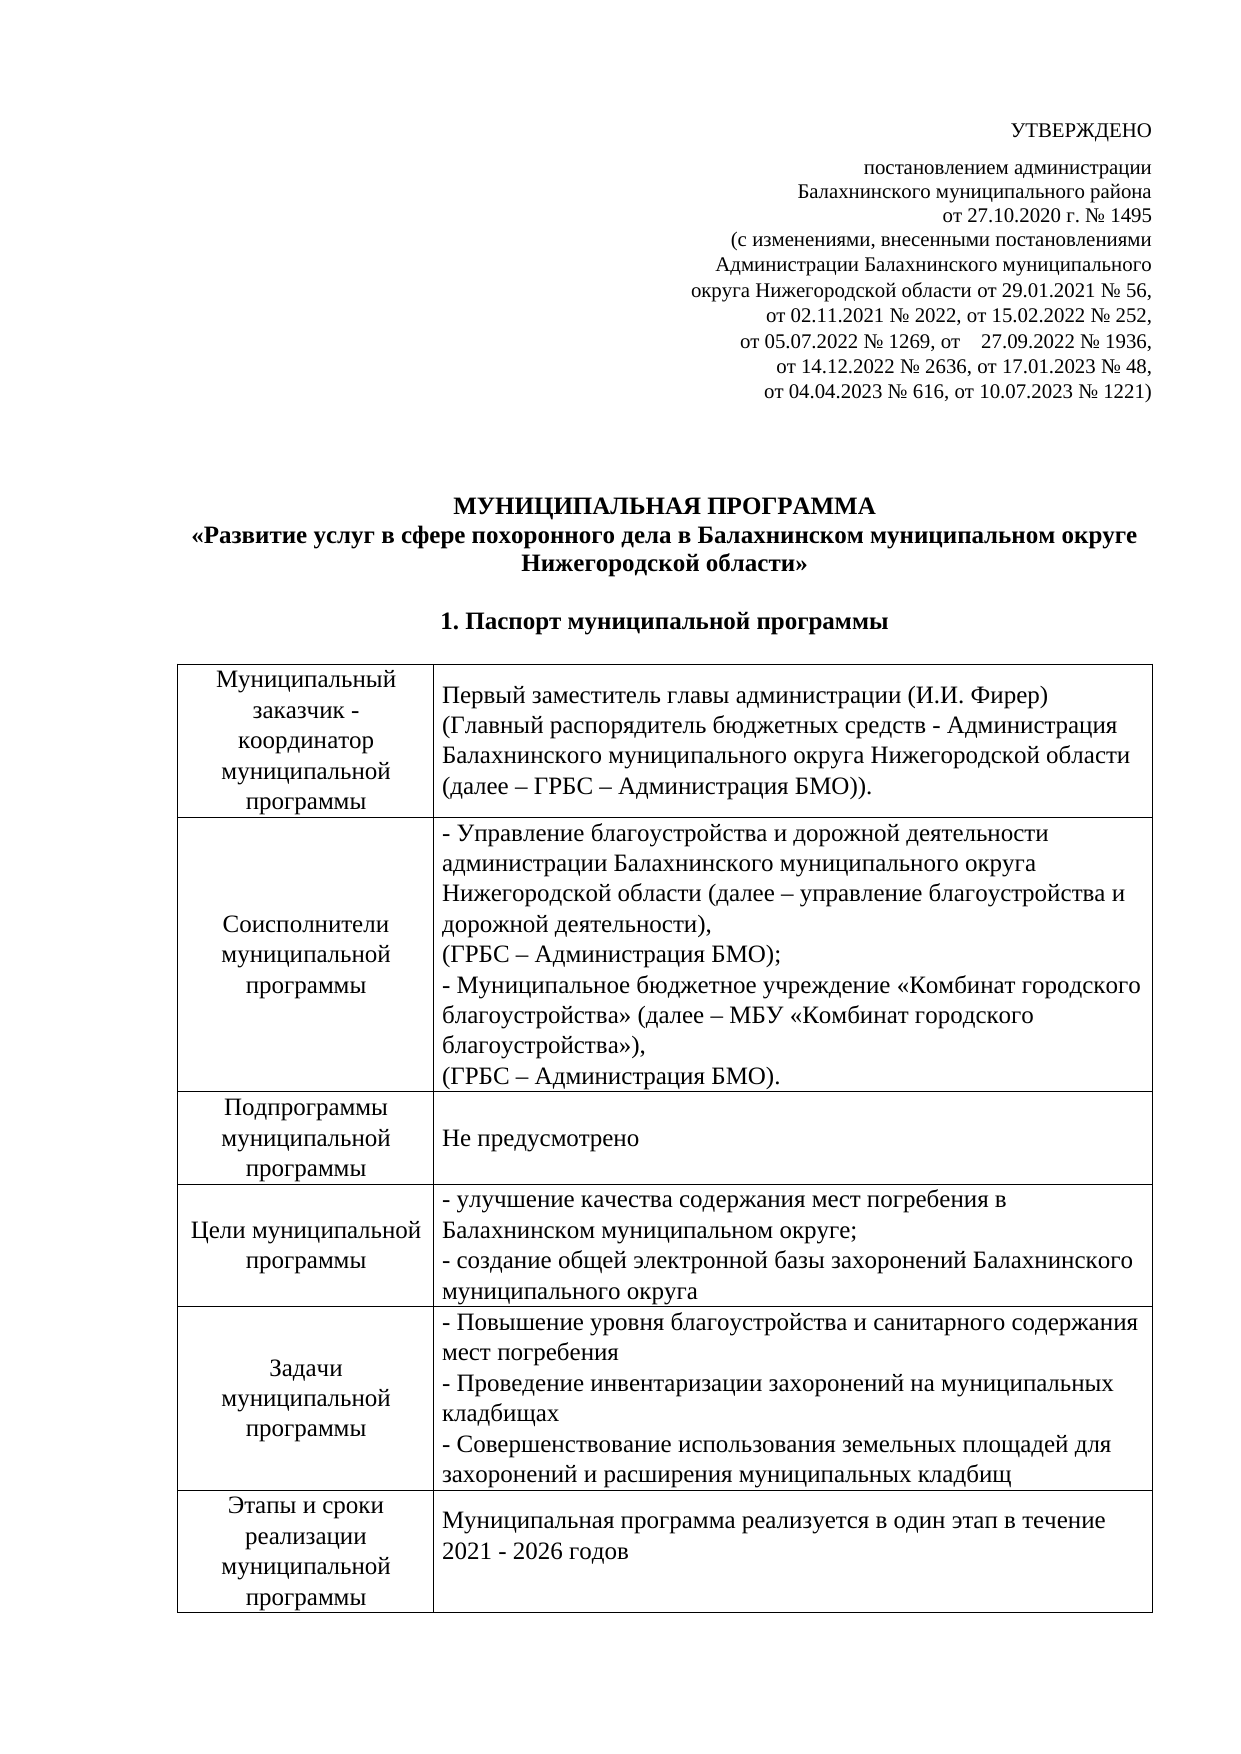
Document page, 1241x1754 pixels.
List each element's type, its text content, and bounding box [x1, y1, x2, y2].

text от 14.12.2022 № 2636, от 17.01.2023 № 48, [0, 354, 1152, 378]
table_cell Муниципальная программа реализуется в один этап в течение 2021 - 2026 годов [434, 1491, 1152, 1612]
text МУНИЦИПАЛЬНАЯ ПРОГРАММА [177, 491, 1152, 520]
text округа Нижегородской области от 29.01.2021 № 56, [0, 278, 1152, 302]
table_cell Не предусмотрено [434, 1092, 1152, 1183]
table_cell - Повышение уровня благоустройства и санитарного содержания мест погребения - Проведение инвентаризации захоронений на муниципальных кладбищах - Совершенствование использования земельных площадей для захоронений и расширения муниципальных кладбищ [434, 1307, 1152, 1489]
text Администрации Балахнинского муниципального [0, 252, 1152, 276]
table_cell Этапы и сроки реализации муниципальной программы [178, 1491, 433, 1612]
table_cell - Управление благоустройства и дорожной деятельности администрации Балахнинского муниципального округа Нижегородской области (далее – управление благоустройства и дорожной деятельности), (ГРБС – Администрация БМО); - Муниципальное бюджетное учреждение «Комбинат городского благоустройства» (далее – МБУ «Комбинат городского благоустройства»), (ГРБС – Администрация БМО). [434, 818, 1152, 1091]
text УТВЕРЖДЕНО [709, 118, 1152, 142]
table_cell Подпрограммы муниципальной программы [178, 1092, 433, 1183]
text постановлением администрации [709, 155, 1152, 179]
text от 27.10.2020 г. № 1495 [207, 203, 1152, 227]
text Балахнинского муниципального района [207, 179, 1152, 203]
table_header Муниципальный заказчик - координатор муниципальной программы [178, 665, 433, 817]
text (с изменениями, внесенными постановлениями [0, 227, 1152, 251]
table_cell Цели муниципальной программы [178, 1185, 433, 1306]
text от 04.04.2023 № 616, от 10.07.2023 № 1221) [0, 379, 1152, 403]
text от 05.07.2022 № 1269, от 27.09.2022 № 1936, [0, 328, 1152, 353]
table_header Первый заместитель главы администрации (И.И. Фирер) (Главный распорядитель бюджетных средств - Администрация Балахнинского муниципального округа Нижегородской области (далее – ГРБС – Администрация БМО)). [434, 665, 1152, 817]
text «Развитие услуг в сфере похоронного дела в Балахнинском муниципальном округе Нижегородской области» [177, 520, 1152, 577]
table_cell Соисполнители муниципальной программы [178, 818, 433, 1091]
table_cell Задачи муниципальной программы [178, 1307, 433, 1489]
table_cell - улучшение качества содержания мест погребения в Балахнинском муниципальном округе; - создание общей электронной базы захоронений Балахнинского муниципального округа [434, 1185, 1152, 1306]
text от 02.11.2021 № 2022, от 15.02.2022 № 252, [0, 303, 1152, 327]
text 1. Паспорт муниципальной программы [177, 606, 1152, 635]
